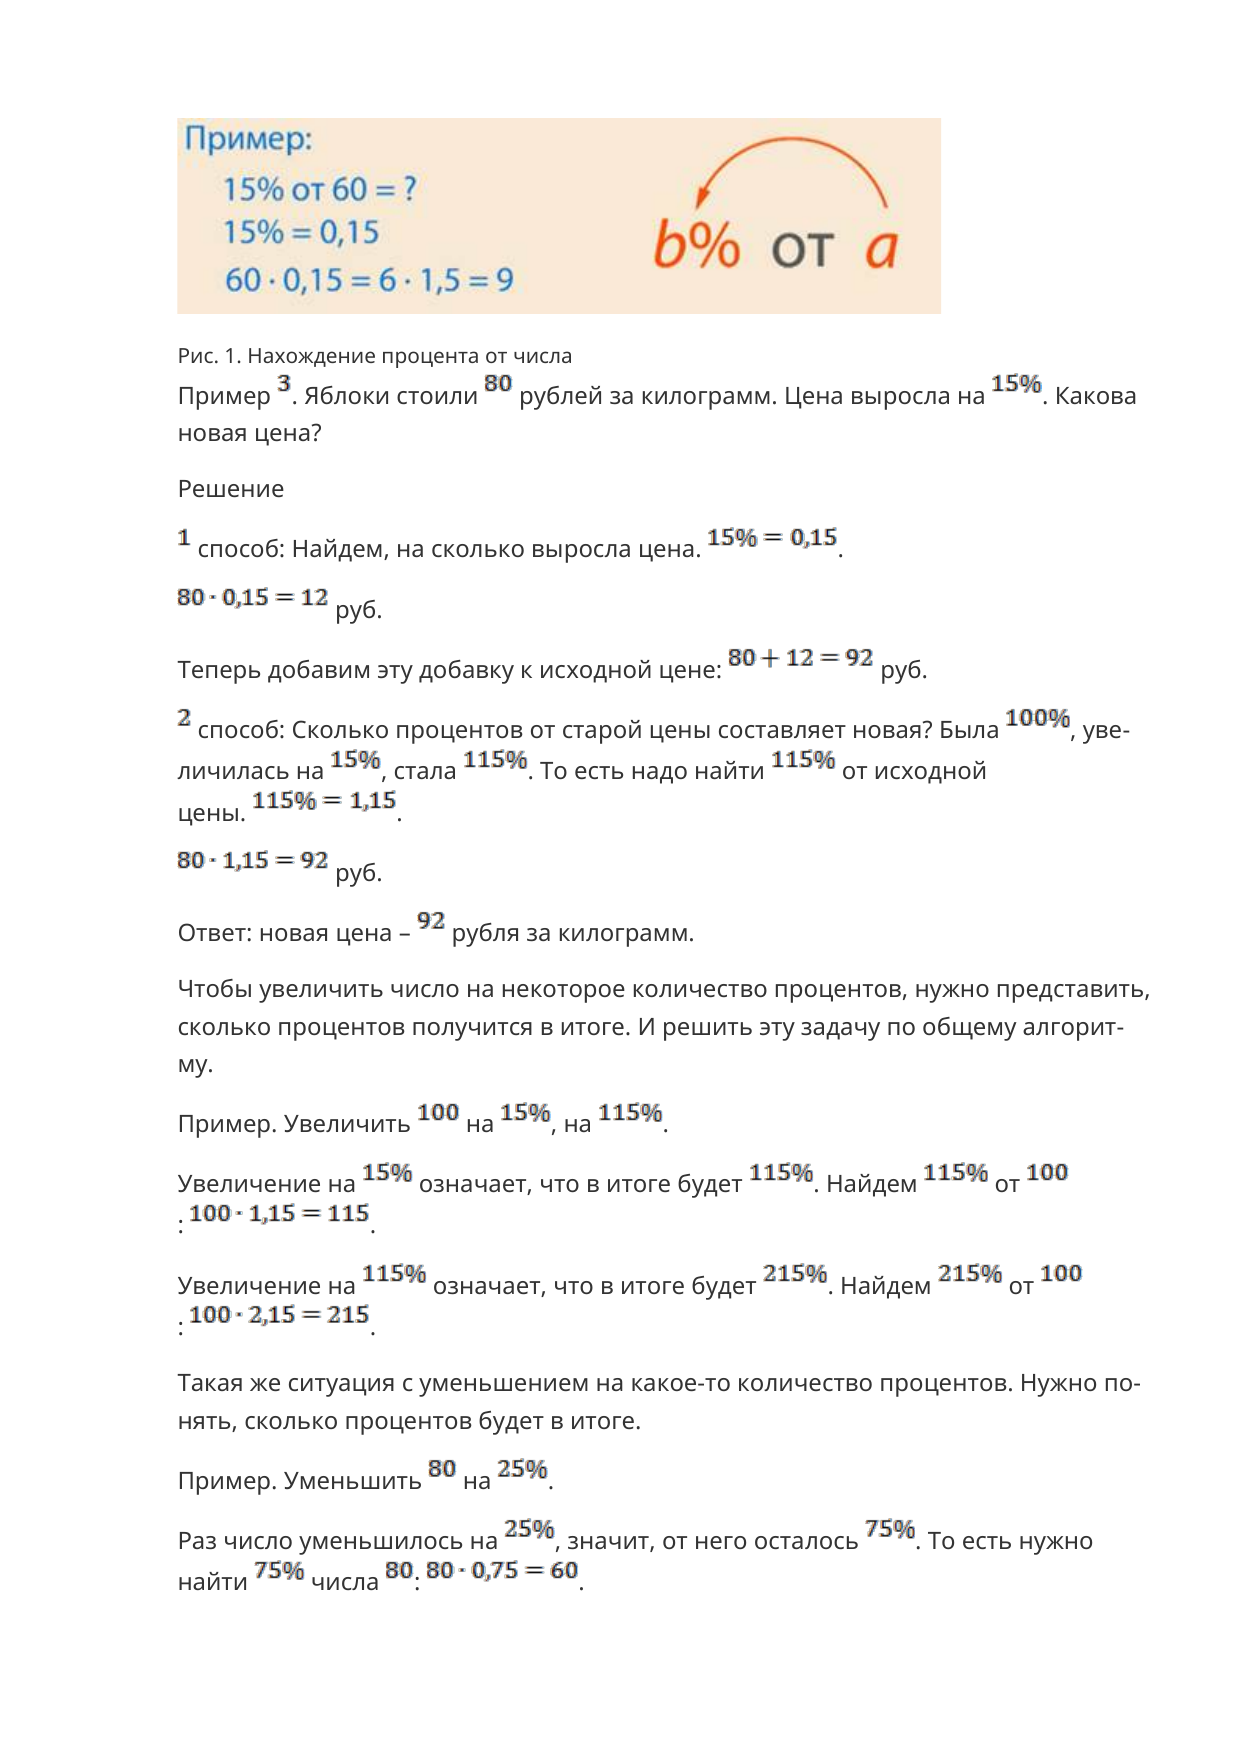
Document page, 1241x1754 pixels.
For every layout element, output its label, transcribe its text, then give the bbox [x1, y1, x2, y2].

picture [177, 846, 329, 881]
picture [190, 1301, 370, 1336]
picture [177, 703, 192, 739]
picture [749, 1158, 814, 1193]
text Увеличение на означает, что в итоге будет . Найдем от : . [177, 1158, 1152, 1241]
picture [362, 1259, 427, 1294]
text руб. [177, 847, 1152, 888]
text Пример . Яблоки стоили рублей за килограмм. Цена выросла на . Какова новая цена? [177, 370, 1152, 448]
picture [500, 1098, 551, 1133]
picture [463, 745, 528, 780]
picture [177, 118, 942, 314]
text Ответ: новая цена – рубля за килограмм. [177, 907, 1152, 948]
picture [385, 1556, 414, 1591]
picture [417, 906, 446, 942]
picture [330, 745, 381, 780]
picture [190, 1199, 370, 1234]
text Чтобы увеличить число на некоторое количество процентов, нужно представить, сколько процентов получится в итоге. И решить эту задачу по общему алгоритму. [177, 967, 1152, 1079]
picture [1006, 703, 1070, 739]
picture [1026, 1158, 1069, 1193]
picture [865, 1515, 915, 1550]
picture [1040, 1259, 1083, 1294]
picture [707, 523, 838, 558]
picture [254, 1556, 305, 1591]
picture [177, 583, 329, 618]
text Раз число уменьшилось на , значит, от него осталось . То есть нужно найти числа : . [177, 1515, 1152, 1598]
text Теперь добавим эту добавку к исходной цене: руб. [177, 644, 1152, 685]
picture [484, 369, 513, 404]
text Пример. Увеличить на , на . [177, 1098, 1152, 1139]
text Увеличение на означает, что в итоге будет . Найдем от : . [177, 1260, 1152, 1342]
picture [923, 1158, 988, 1193]
picture [728, 643, 874, 679]
picture [362, 1158, 413, 1193]
picture [938, 1259, 1003, 1294]
text Рис. 1. Нахождение процента от числа [177, 332, 1152, 370]
picture [426, 1556, 579, 1591]
text Такая же ситуация с уменьшением на какое-то количество процентов. Нужно понять, сколько процентов будет в итоге. [177, 1361, 1152, 1436]
picture [598, 1098, 663, 1133]
picture [991, 369, 1042, 404]
text Решение [177, 467, 1152, 505]
picture [497, 1455, 548, 1490]
picture [417, 1098, 460, 1133]
picture [428, 1455, 457, 1490]
picture [771, 745, 836, 780]
text способ: Сколько процентов от старой цены составляет новая? Была , увеличилась на , стала . То есть надо найти от исходной цены. . [177, 704, 1152, 828]
picture [252, 786, 397, 821]
picture [763, 1259, 828, 1294]
text способ: Найдем, на сколько выросла цена. . [177, 523, 1152, 565]
picture [177, 523, 192, 558]
text руб. [177, 584, 1152, 625]
picture [277, 369, 292, 404]
picture [504, 1515, 555, 1550]
text Пример. Уменьшить на . [177, 1455, 1152, 1496]
